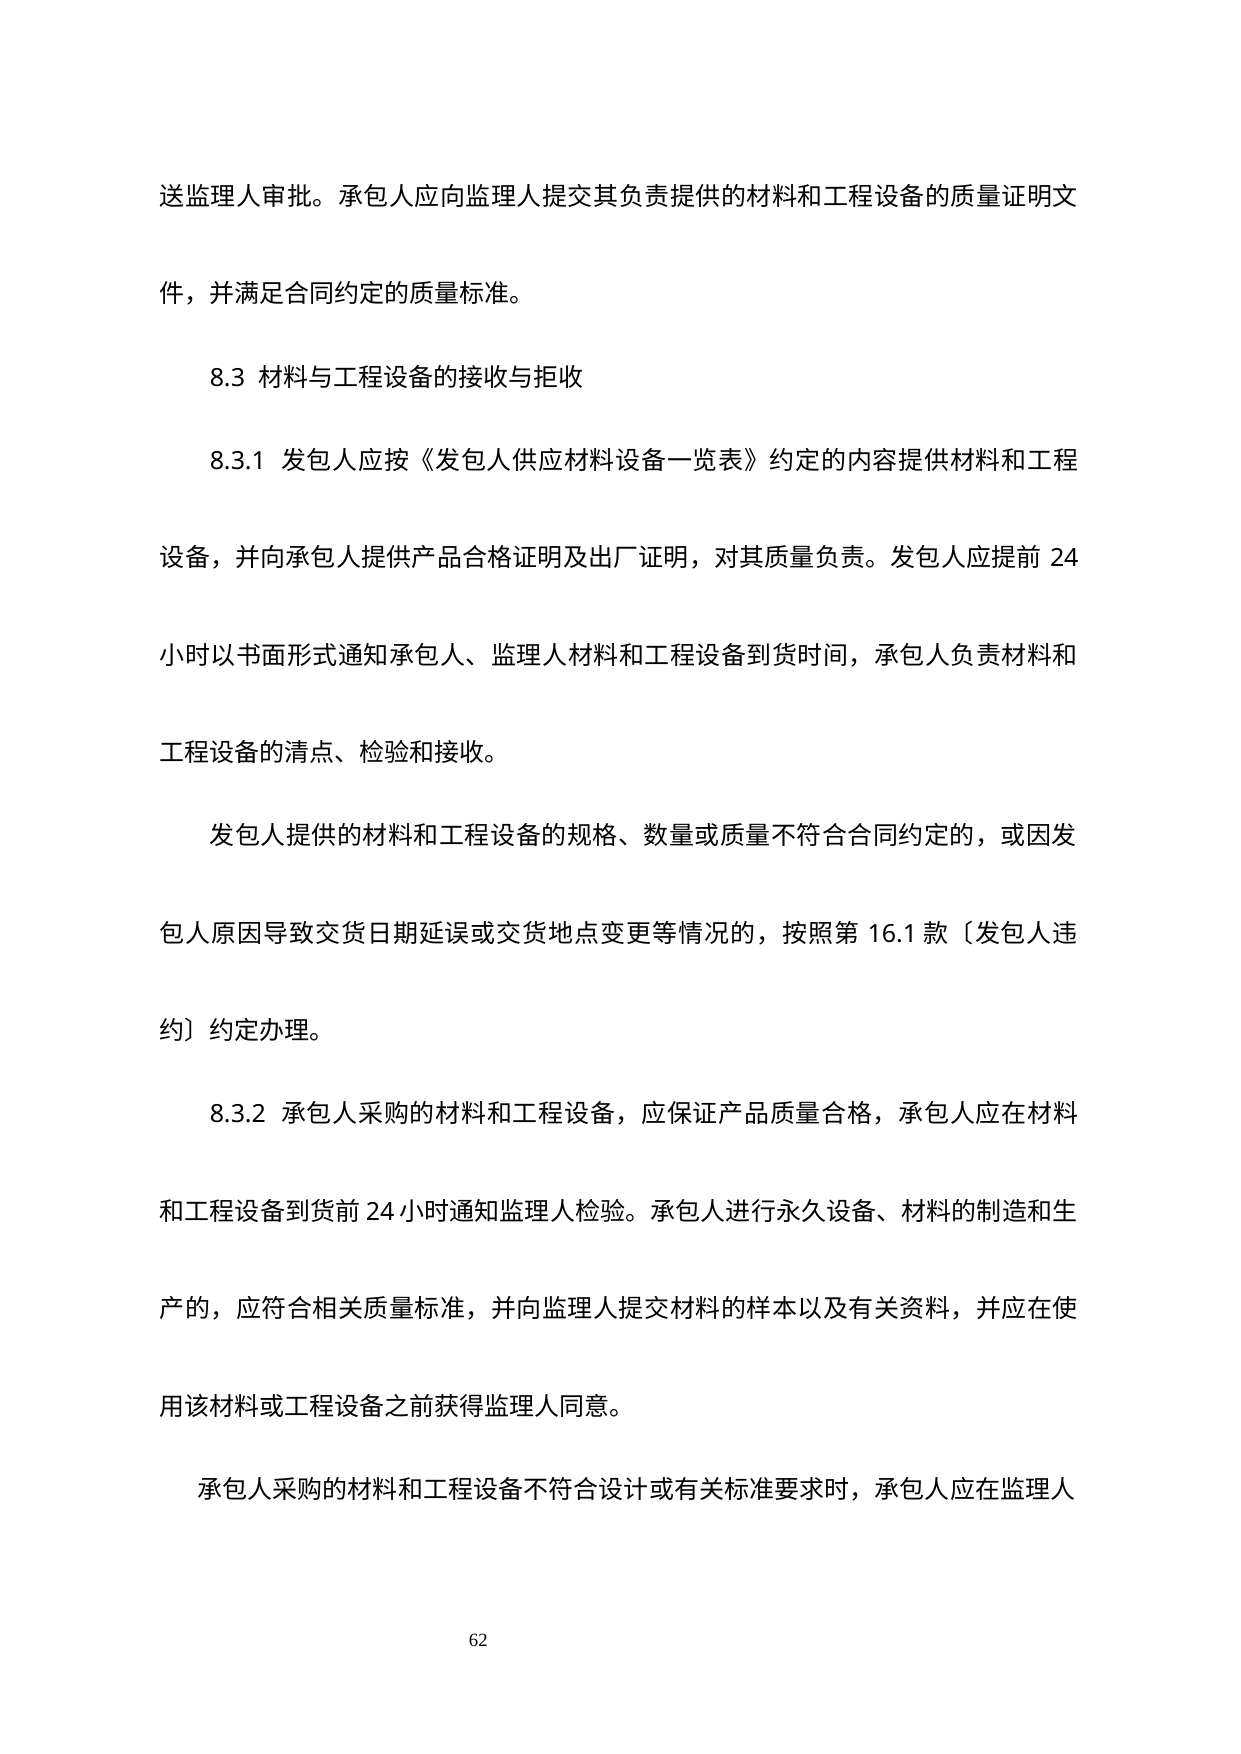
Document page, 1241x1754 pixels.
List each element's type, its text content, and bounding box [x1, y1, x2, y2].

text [159, 162, 1078, 324]
text 8.3.1 发包人应按《发包人供应材料设备一览表》约定的内容提供材料和工程设备，并向承包人提供产品合格证明及出厂证明，对其质量负责。发包人应提前24小时以书面形式通知承包人、监理人材料和工程设备到货时间，承包人负责材料和工程设备的清点、检验和接收。 [159, 426, 1078, 783]
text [159, 1455, 1078, 1520]
text 8.3.2 承包人采购的材料和工程设备，应保证产品质量合格，承包人应在材料和工程设备到货前24小时通知监理人检验。承包人进行永久设备、材料的制造和生产的，应符合相关质量标准，并向监理人提交材料的样本以及有关资料，并应在使用该材料或工程设备之前获得监理人同意。 [159, 1079, 1078, 1437]
text 发包人提供的材料和工程设备的规格、数量或质量不符合合同约定的，或因发包人原因导致交货日期延误或交货地点变更等情况的，按照第16.1款〔发包人违约〕约定办理。 [159, 801, 1078, 1061]
text 8.3 材料与工程设备的接收与拒收 [159, 343, 1078, 408]
